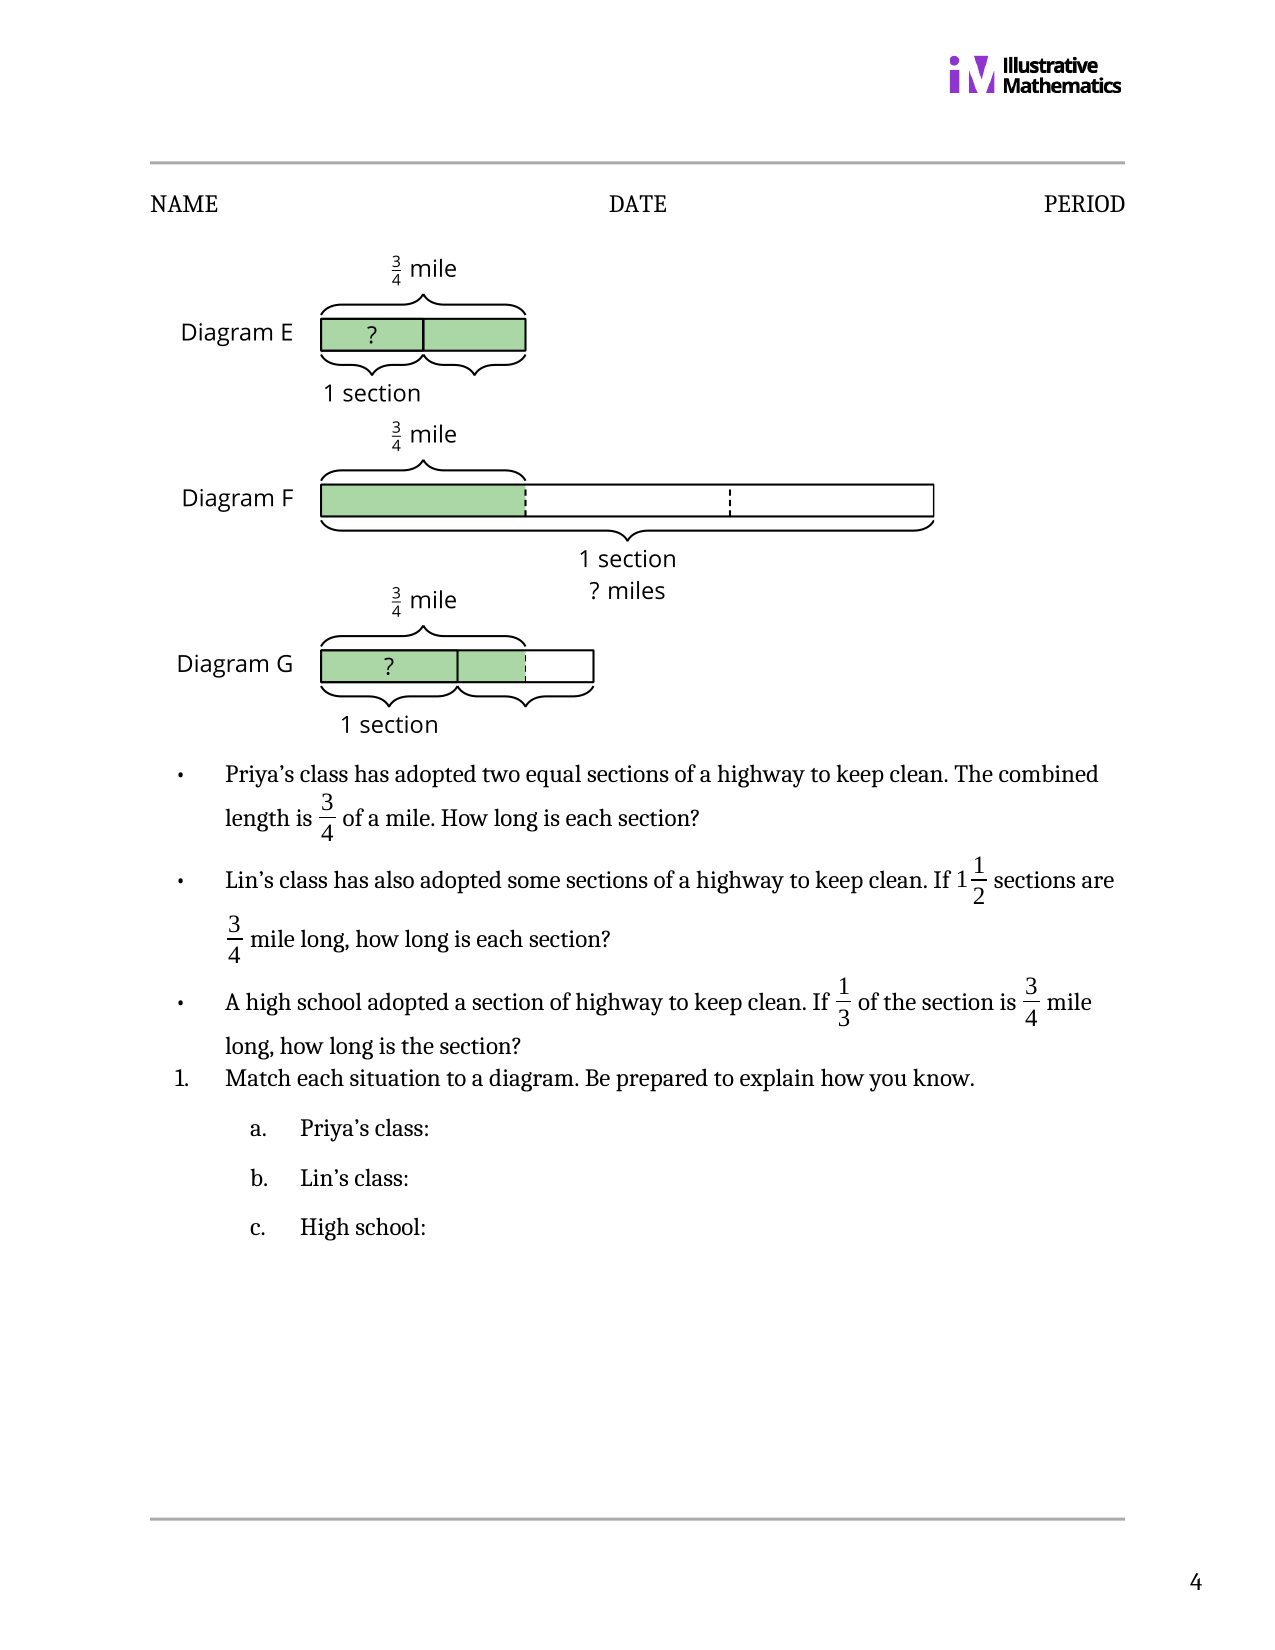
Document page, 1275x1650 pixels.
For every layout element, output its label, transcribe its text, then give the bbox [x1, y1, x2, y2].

list Lin’s class: [250, 1163, 1125, 1192]
list Match each situation to a diagram. Be prepared to explain how you know. [175, 1064, 1125, 1093]
picture [949, 55, 1121, 93]
list A high school adopted a section of highway to keep clean. If of the section is mile long, how long is the section? [175, 973, 1125, 1061]
list High school: [250, 1213, 1125, 1242]
picture [168, 247, 935, 741]
list Lin’s class has also adopted some sections of a highway to keep clean. If sections are mile long, how long is each section? [175, 851, 1125, 969]
list Priya’s class: [250, 1114, 1125, 1143]
list Priya’s class has adopted two equal sections of a highway to keep clean. The combined length is of a mile. How long is each section? [175, 760, 1125, 847]
